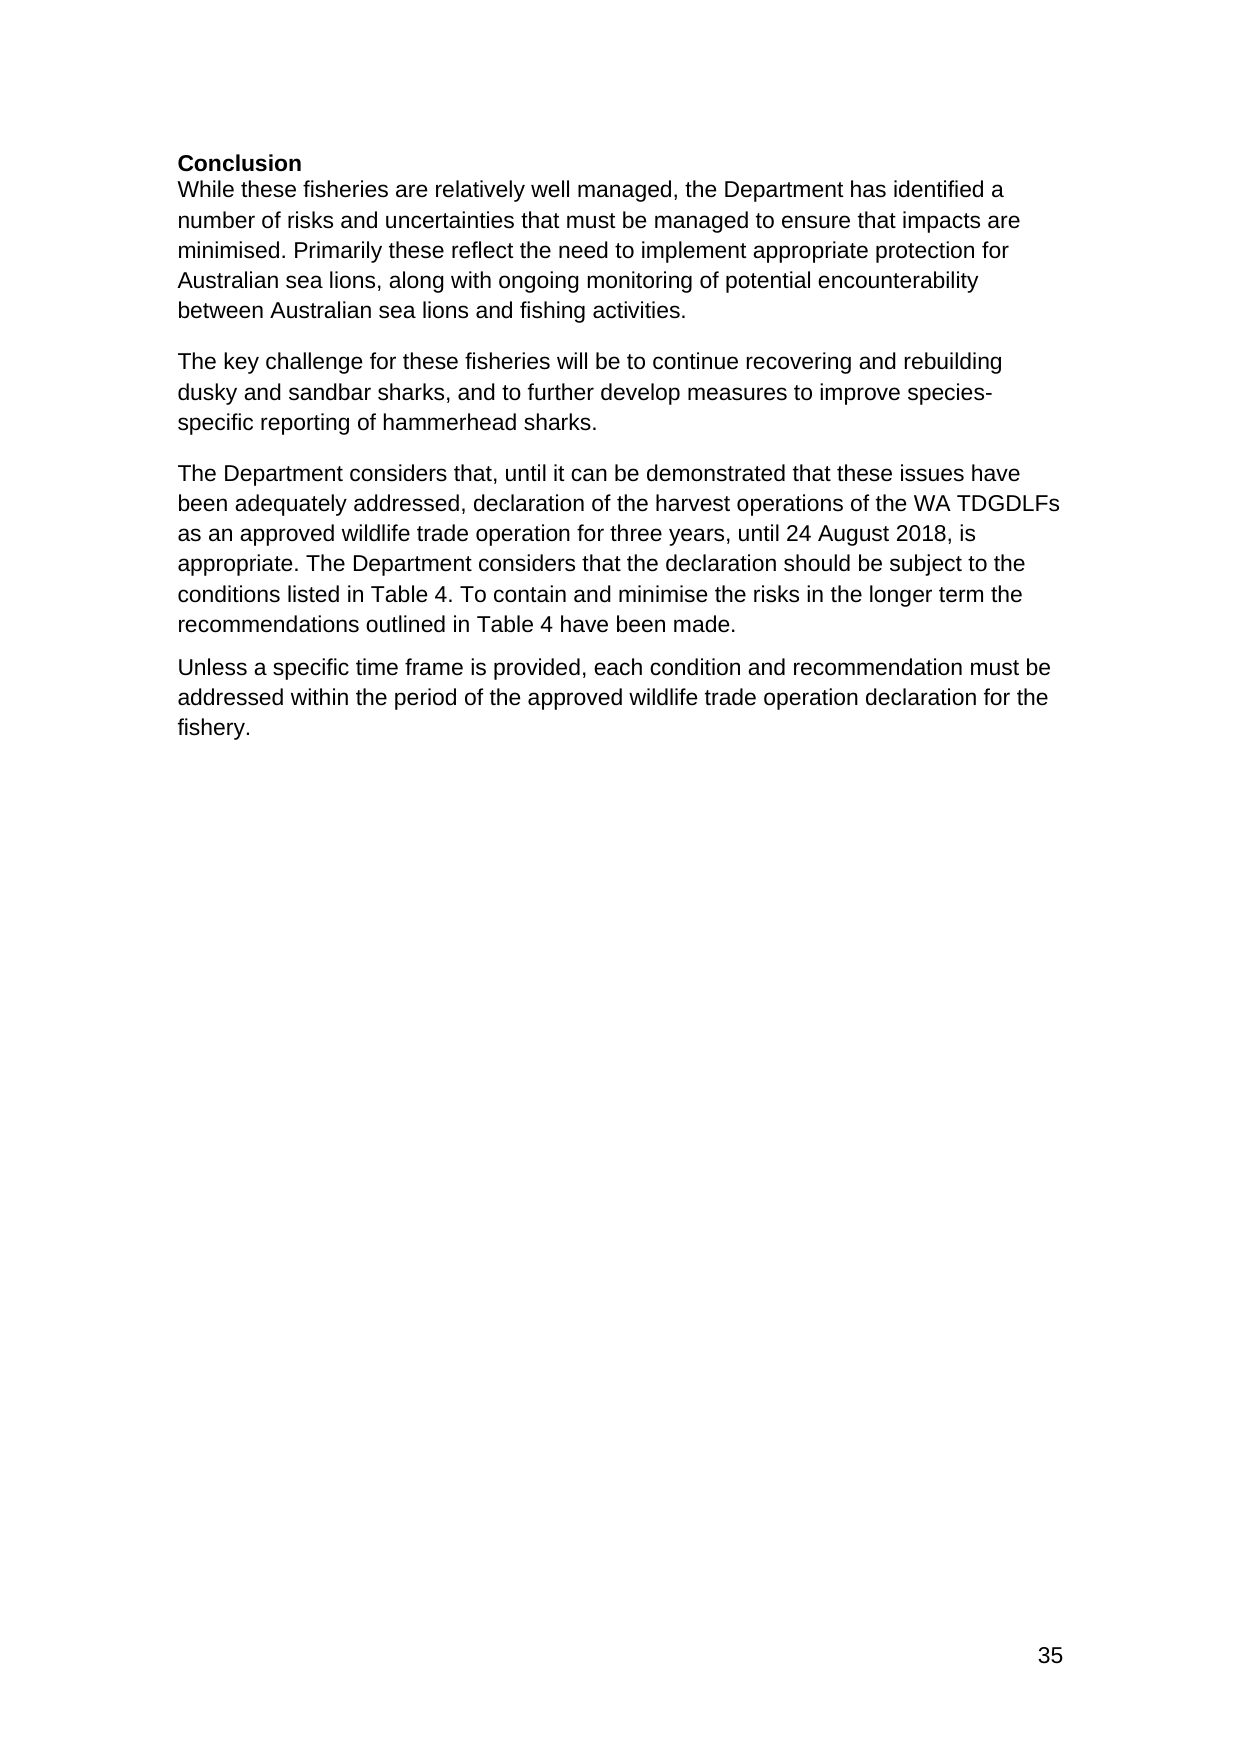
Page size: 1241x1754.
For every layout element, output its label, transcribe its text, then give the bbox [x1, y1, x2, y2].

text While these fisheries are relatively well managed, the Department has identified a number of risks and uncertainties that must be managed to ensure that impacts are minimised. Primarily these reflect the need to implement appropriate protection for Australian sea lions, along with ongoing monitoring of potential encounterability between Australian sea lions and fishing activities. [177, 176, 1063, 323]
text Conclusion [177, 150, 1063, 176]
text Unless a specific time frame is provided, each condition and recommendation must be addressed within the period of the approved wildlife trade operation declaration for the fishery. [177, 653, 1063, 740]
text The Department considers that, until it can be demonstrated that these issues have been adequately addressed, declaration of the harvest operations of the WA TDGDLFs as an approved wildlife trade operation for three years, until 24 August 2018, is appropriate. The Department considers that the declaration should be subject to the conditions listed in Table 4. To contain and minimise the risks in the longer term the recommendations outlined in Table 4 have been made. [177, 460, 1063, 637]
text The key challenge for these fisheries will be to continue recovering and rebuilding dusky and sandbar sharks, and to further develop measures to improve species-specific reporting of hammerhead sharks. [177, 348, 1063, 435]
